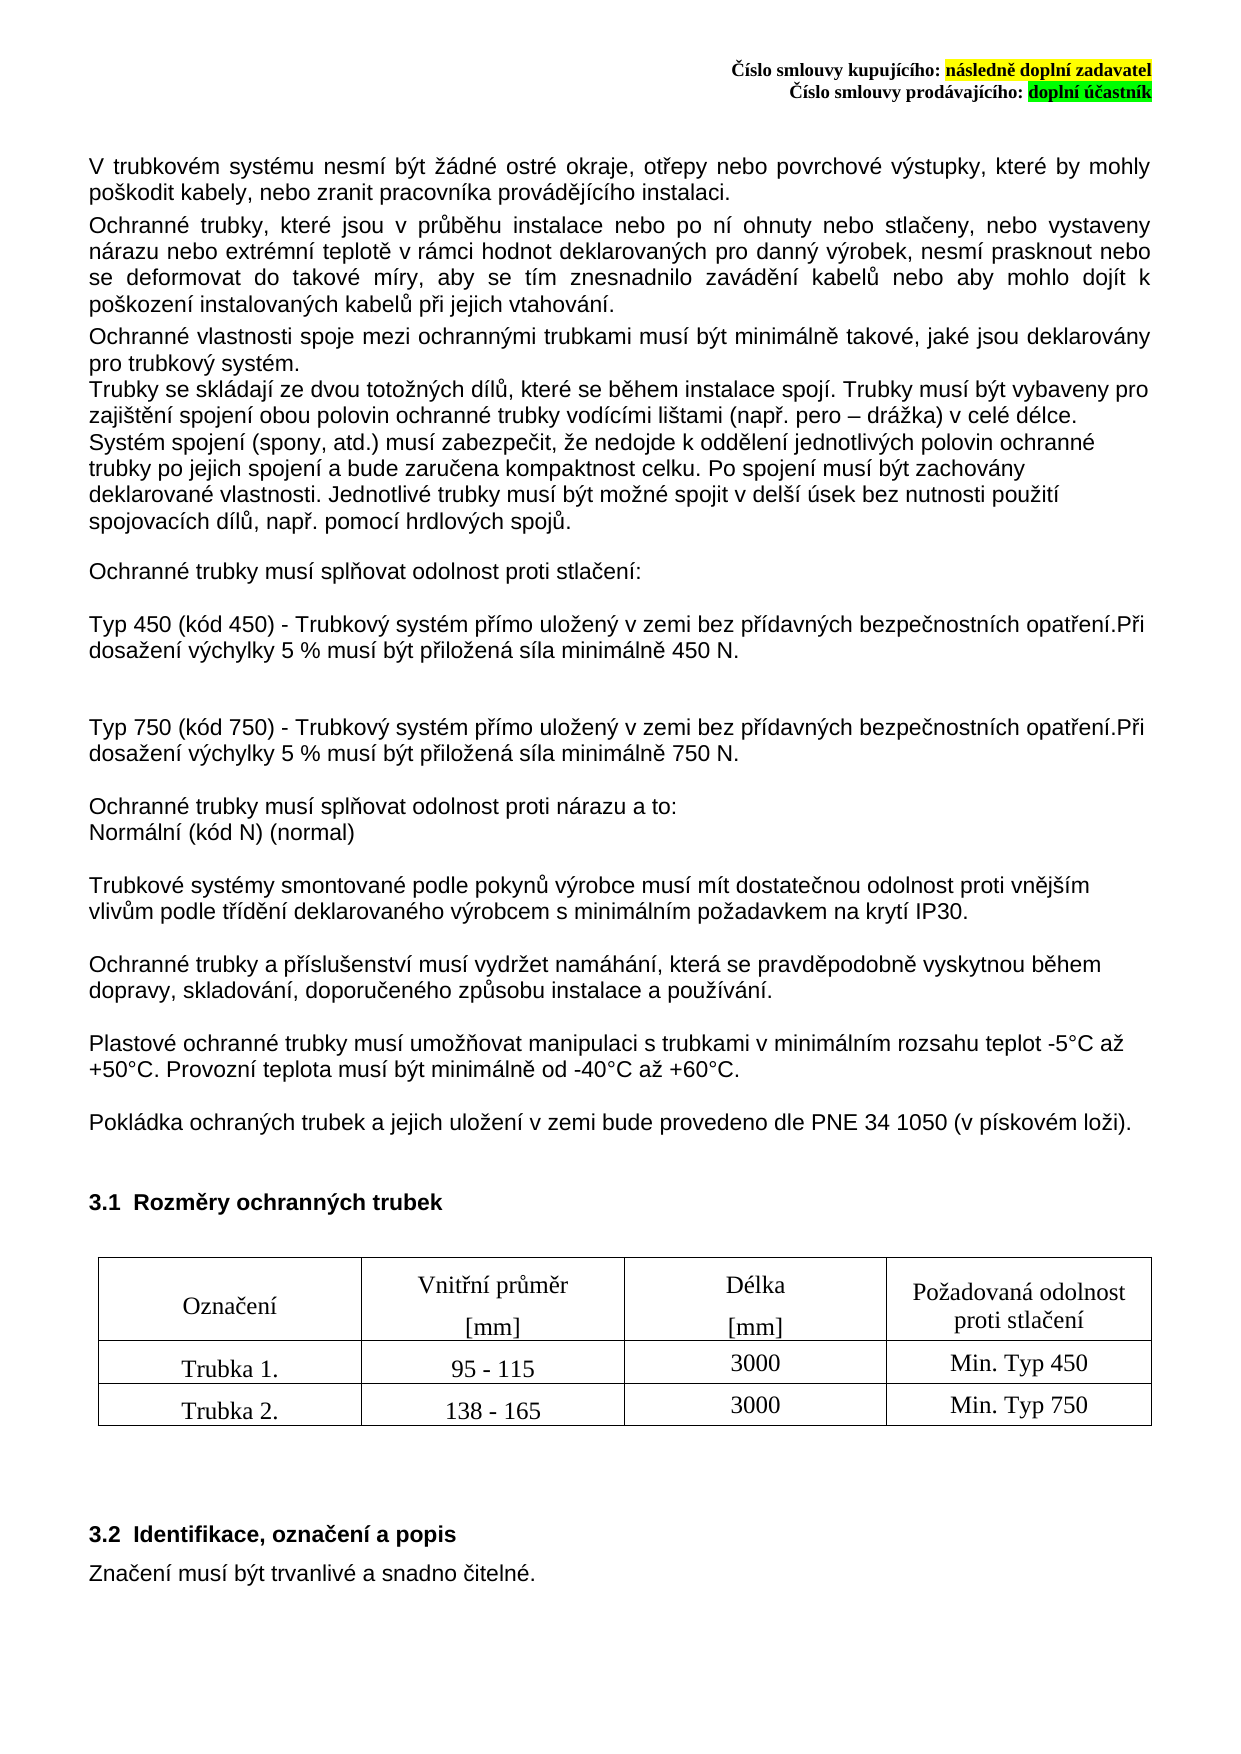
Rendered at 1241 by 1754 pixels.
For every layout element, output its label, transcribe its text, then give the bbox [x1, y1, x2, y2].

table_cell 138 - 165 [362, 1384, 624, 1425]
table_cell 3000 [625, 1384, 886, 1425]
text Typ 450 (kód 450) - Trubkový systém přímo uložený v zemi bez přídavných bezpečnostních opatření.Při dosažení výchylky 5 % musí být přiložená síla minimálně 450 N. [89, 611, 1152, 663]
table_cell Trubka 1. [99, 1341, 361, 1383]
text Ochranné vlastnosti spoje mezi ochrannými trubkami musí být minimálně takové, jaké jsou deklarovány pro trubkový systém. [89, 323, 1152, 376]
text V trubkovém systému nesmí být žádné ostré okraje, otřepy nebo povrchové výstupky, které by mohly poškodit kabely, nebo zranit pracovníka provádějícího instalaci. [89, 153, 1152, 205]
text Typ 750 (kód 750) - Trubkový systém přímo uložený v zemi bez přídavných bezpečnostních opatření.Při dosažení výchylky 5 % musí být přiložená síla minimálně 750 N. [89, 714, 1152, 767]
table_header Označení [99, 1258, 361, 1340]
text Trubkové systémy smontované podle pokynů výrobce musí mít dostatečnou odolnost proti vnějším vlivům podle třídění deklarovaného výrobcem s minimálním požadavkem na krytí IP30. [89, 872, 1152, 925]
table_cell Min. Typ 750 [887, 1384, 1151, 1425]
text Pokládka ochraných trubek a jejich uložení v zemi bude provedeno dle PNE 34 1050 (v pískovém loži). [89, 1109, 1152, 1136]
table_cell Trubka 2. [99, 1384, 361, 1425]
table_cell 3000 [625, 1341, 886, 1383]
text Normální (kód N) (normal) [89, 819, 1152, 846]
text Ochranné trubky musí splňovat odolnost proti stlačení: [89, 558, 1152, 584]
text Trubky se skládají ze dvou totožných dílů, které se během instalace spojí. Trubky musí být vybaveny pro zajištění spojení obou polovin ochranné trubky vodícími lištami (např. pero – drážka) v celé délce. Systém spojení (spony, atd.) musí zabezpečit, že nedojde k oddělení jednotlivých polovin ochranné trubky po jejich spojení a bude zaručena kompaktnost celku. Po spojení musí být zachovány deklarované vlastnosti. Jednotlivé trubky musí být možné spojit v delší úsek bez nutnosti použití spojovacích dílů, např. pomocí hrdlových spojů. [89, 376, 1152, 534]
table_header Délka [mm] [625, 1258, 886, 1340]
text Ochranné trubky a příslušenství musí vydržet namáhání, která se pravděpodobně vyskytnou během dopravy, skladování, doporučeného způsobu instalace a používání. [89, 951, 1152, 1004]
text Značení musí být trvanlivé a snadno čitelné. [89, 1560, 1152, 1586]
table_header Vnitřní průměr [mm] [362, 1258, 624, 1340]
table_cell 95 - 115 [362, 1341, 624, 1383]
table_cell Min. Typ 450 [887, 1341, 1151, 1383]
text Ochranné trubky musí splňovat odolnost proti nárazu a to: [89, 793, 1152, 819]
table_header Požadovaná odolnost proti stlačení [887, 1258, 1151, 1340]
text Plastové ochranné trubky musí umožňovat manipulaci s trubkami v minimálním rozsahu teplot -5°C až +50°C. Provozní teplota musí být minimálně od -40°C až +60°C. [89, 1030, 1152, 1083]
list Identifikace, označení a popis [89, 1521, 1152, 1547]
text Ochranné trubky, které jsou v průběhu instalace nebo po ní ohnuty nebo stlačeny, nebo vystaveny nárazu nebo extrémní teplotě v rámci hodnot deklarovaných pro danný výrobek, nesmí prasknout nebo se deformovat do takové míry, aby se tím znesnadnilo zavádění kabelů nebo aby mohlo dojít k poškození instalovaných kabelů při jejich vtahování. [89, 212, 1152, 317]
list Rozměry ochranných trubek [89, 1189, 1152, 1216]
